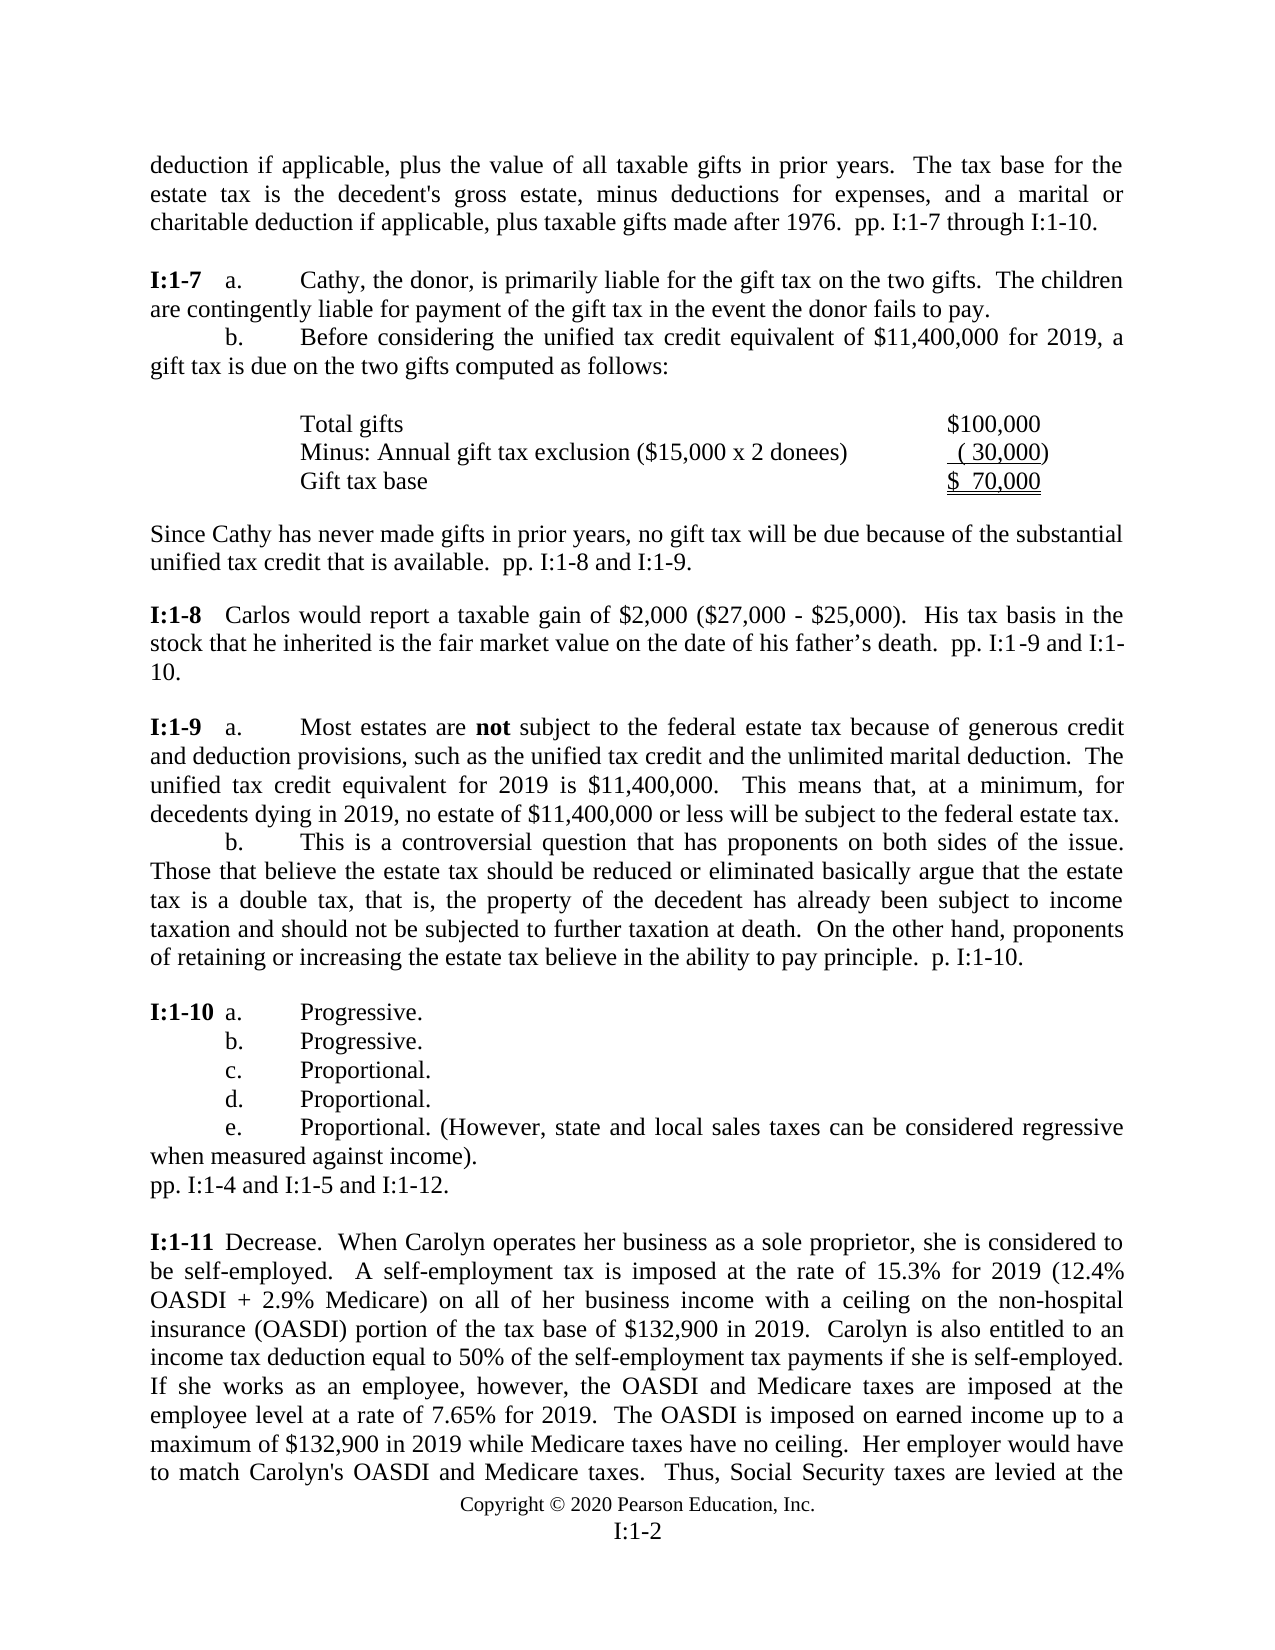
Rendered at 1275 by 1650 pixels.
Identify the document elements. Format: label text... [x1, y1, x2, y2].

text Since Cathy has never made gifts in prior years, no gift tax will be due because of the substantial unified tax credit that is available. pp. I:1-8 and I:1-9. [150, 519, 1125, 576]
text e. Proportional. (However, state and local sales taxes can be considered regressive when measured against income). [150, 1112, 1125, 1170]
text I:1-7 a. Cathy, the donor, is primarily liable for the gift tax on the two gifts. The children are contingently liable for payment of the gift tax in the event the donor fails to pay. [150, 265, 1125, 322]
text pp. I:1-4 and I:1-5 and I:1-12. [150, 1170, 1125, 1199]
text Total gifts $100,000 [150, 409, 1125, 437]
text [150, 1227, 1125, 1486]
text c. Proportional. [150, 1055, 1125, 1084]
text I:1-9 a. Most estates are not subject to the federal estate tax because of generous credit and deduction provisions, such as the unified tax credit and the unlimited marital deduction. The unified tax credit equivalent for 2019 is $11,400,000. This means that, at a minimum, for decedents dying in 2019, no estate of $11,400,000 or less will be subject to the federal estate tax. [150, 712, 1125, 827]
text d. Proportional. [150, 1084, 1125, 1112]
text Gift tax base $ 70,000 [150, 466, 1125, 495]
text I:1-8 Carlos would report a taxable gain of $2,000 ($27,000 - $25,000). His tax basis in the stock that he inherited is the fair market value on the date of his father’s death. pp. I:1-9 and I:1-10. [150, 600, 1125, 686]
text b. This is a controversial question that has proponents on both sides of the issue. Those that believe the estate tax should be reduced or eliminated basically argue that the estate tax is a double tax, that is, the property of the decedent has already been subject to income taxation and should not be subjected to further taxation at death. On the other hand, proponents of retaining or increasing the estate tax believe in the ability to pay principle. p. I:1-10. [150, 827, 1125, 971]
text Minus: Annual gift tax exclusion ($15,000 x 2 donees) ( 30,000) [150, 437, 1125, 466]
text I:1-10 a. Progressive. [150, 997, 1125, 1026]
text b. Progressive. [150, 1026, 1125, 1055]
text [150, 150, 1125, 236]
text b. Before considering the unified tax credit equivalent of $11,400,000 for 2019, a gift tax is due on the two gifts computed as follows: [150, 322, 1125, 380]
